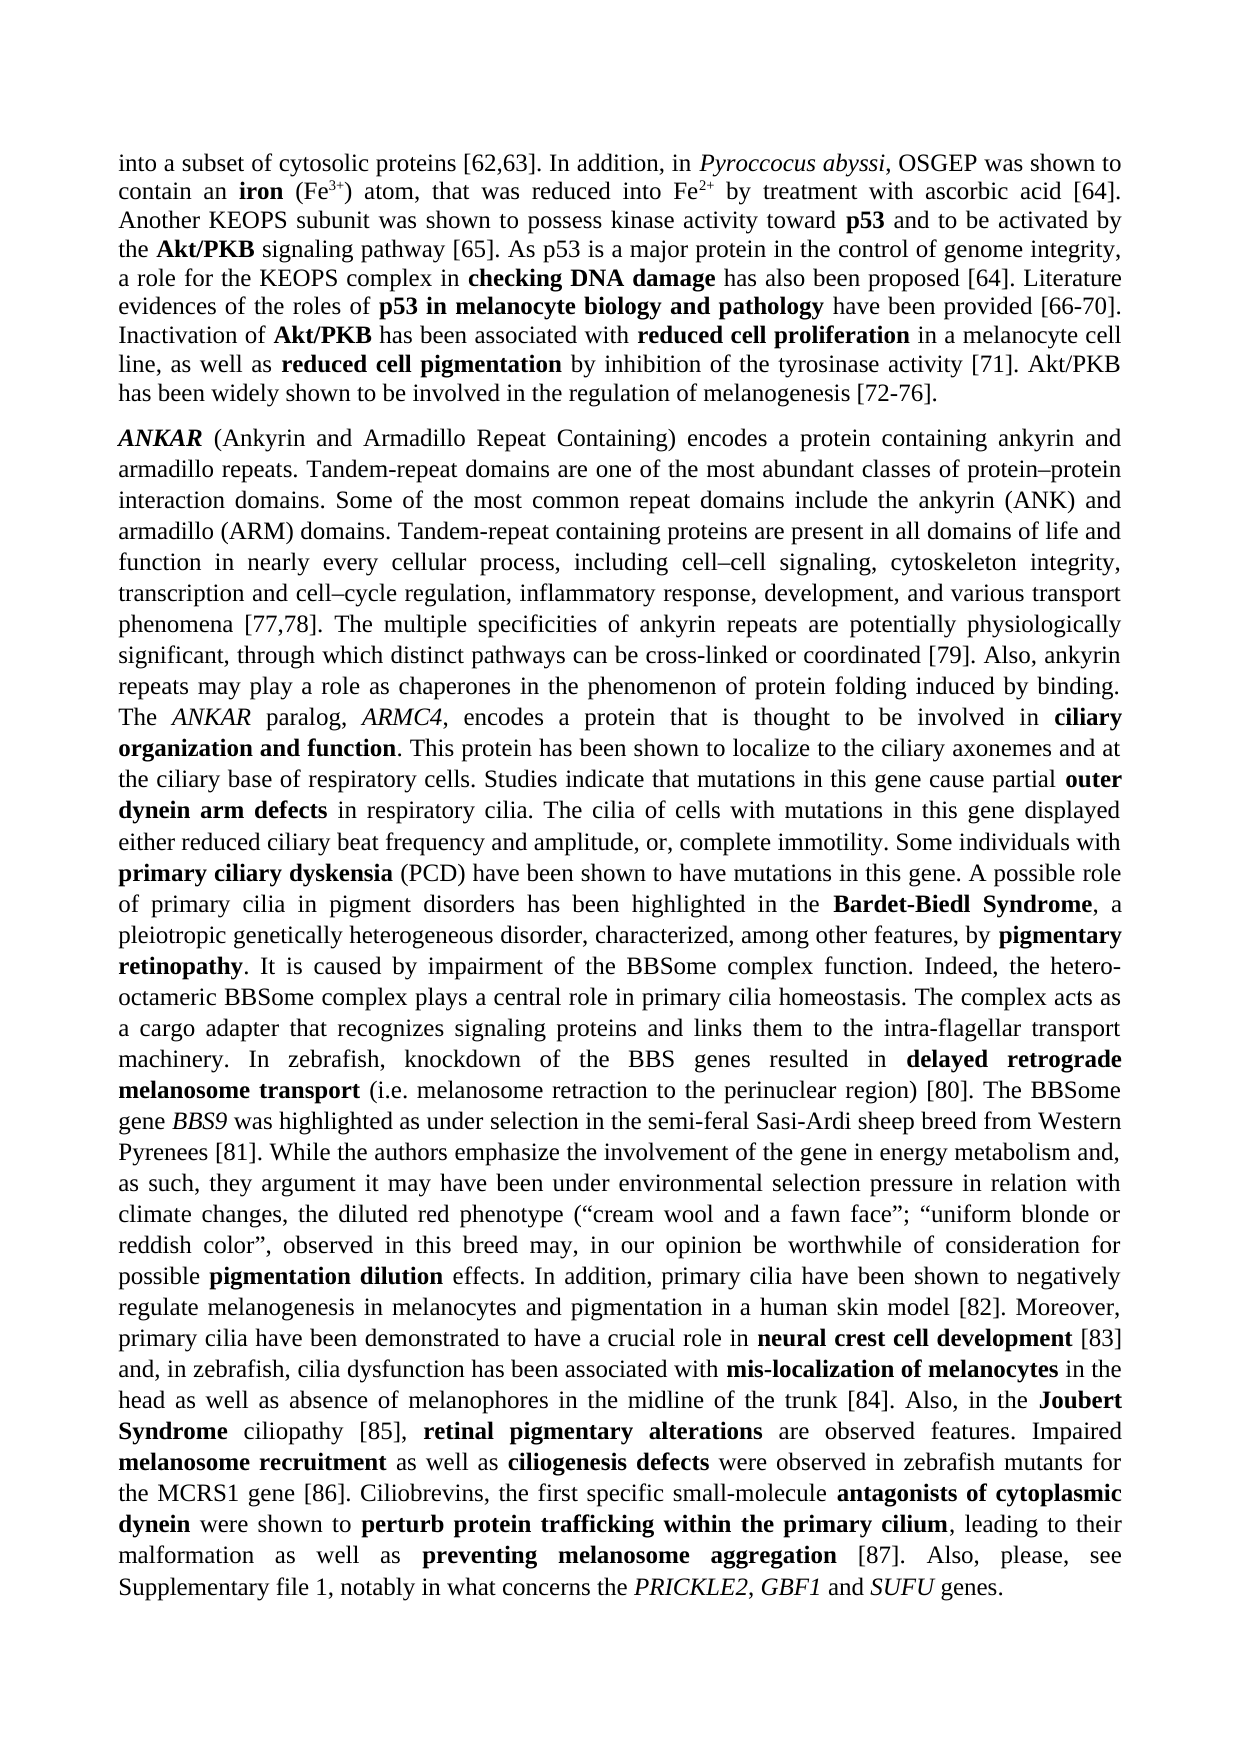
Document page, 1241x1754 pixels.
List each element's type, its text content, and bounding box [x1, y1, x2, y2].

text ANKAR (Ankyrin and Armadillo Repeat Containing) encodes a protein containing ankyrin and armadillo repeats. Tandem-repeat domains are one of the most abundant classes of protein–protein interaction domains. Some of the most common repeat domains include the ankyrin (ANK) and armadillo (ARM) domains. Tandem-repeat containing proteins are present in all domains of life and function in nearly every cellular process, including cell–cell signaling, cytoskeleton integrity, transcription and cell–cycle regulation, inflammatory response, development, and various transport phenomena [77,78]. The multiple specificities of ankyrin repeats are potentially physiologically significant, through which distinct pathways can be cross-linked or coordinated [79]. Also, ankyrin repeats may play a role as chaperones in the phenomenon of protein folding induced by binding. The ANKAR paralog, ARMC4, encodes a protein that is thought to be involved in ciliary organization and function. This protein has been shown to localize to the ciliary axonemes and at the ciliary base of respiratory cells. Studies indicate that mutations in this gene cause partial outer dynein arm defects in respiratory cilia. The cilia of cells with mutations in this gene displayed either reduced ciliary beat frequency and amplitude, or, complete immotility. Some individuals with primary ciliary dyskensia (PCD) have been shown to have mutations in this gene. A possible role of primary cilia in pigment disorders has been highlighted in the Bardet-Biedl Syndrome, a pleiotropic genetically heterogeneous disorder, characterized, among other features, by pigmentary retinopathy. It is caused by impairment of the BBSome complex function. Indeed, the hetero-octameric BBSome complex plays a central role in primary cilia homeostasis. The complex acts as a cargo adapter that recognizes signaling proteins and links them to the intra-flagellar transport machinery. In zebrafish, knockdown of the BBS genes resulted in delayed retrograde melanosome transport (i.e. melanosome retraction to the perinuclear region) [80]. The BBSome gene BBS9 was highlighted as under selection in the semi-feral Sasi-Ardi sheep breed from Western Pyrenees [81]. While the authors emphasize the involvement of the gene in energy metabolism and, as such, they argument it may have been under environmental selection pressure in relation with climate changes, the diluted red phenotype (“cream wool and a fawn face”; “uniform blonde or reddish color”, observed in this breed may, in our opinion be worthwhile of consideration for possible pigmentation dilution effects. In addition, primary cilia have been shown to negatively regulate melanogenesis in melanocytes and pigmentation in a human skin model [82]. Moreover, primary cilia have been demonstrated to have a crucial role in neural crest cell development [83] and, in zebrafish, cilia dysfunction has been associated with mis-localization of melanocytes in the head as well as absence of melanophores in the midline of the trunk [84]. Also, in the Joubert Syndrome ciliopathy [85], retinal pigmentary alterations are observed features. Impaired melanosome recruitment as well as ciliogenesis defects were observed in zebrafish mutants for the MCRS1 gene [86]. Ciliobrevins, the first specific small-molecule antagonists of cytoplasmic dynein were shown to perturb protein trafficking within the primary cilium, leading to their malformation as well as preventing melanosome aggregation [87]. Also, please, see Supplementary file 1, notably in what concerns the PRICKLE2, GBF1 and SUFU genes. [118, 423, 1122, 1600]
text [118, 148, 1122, 406]
